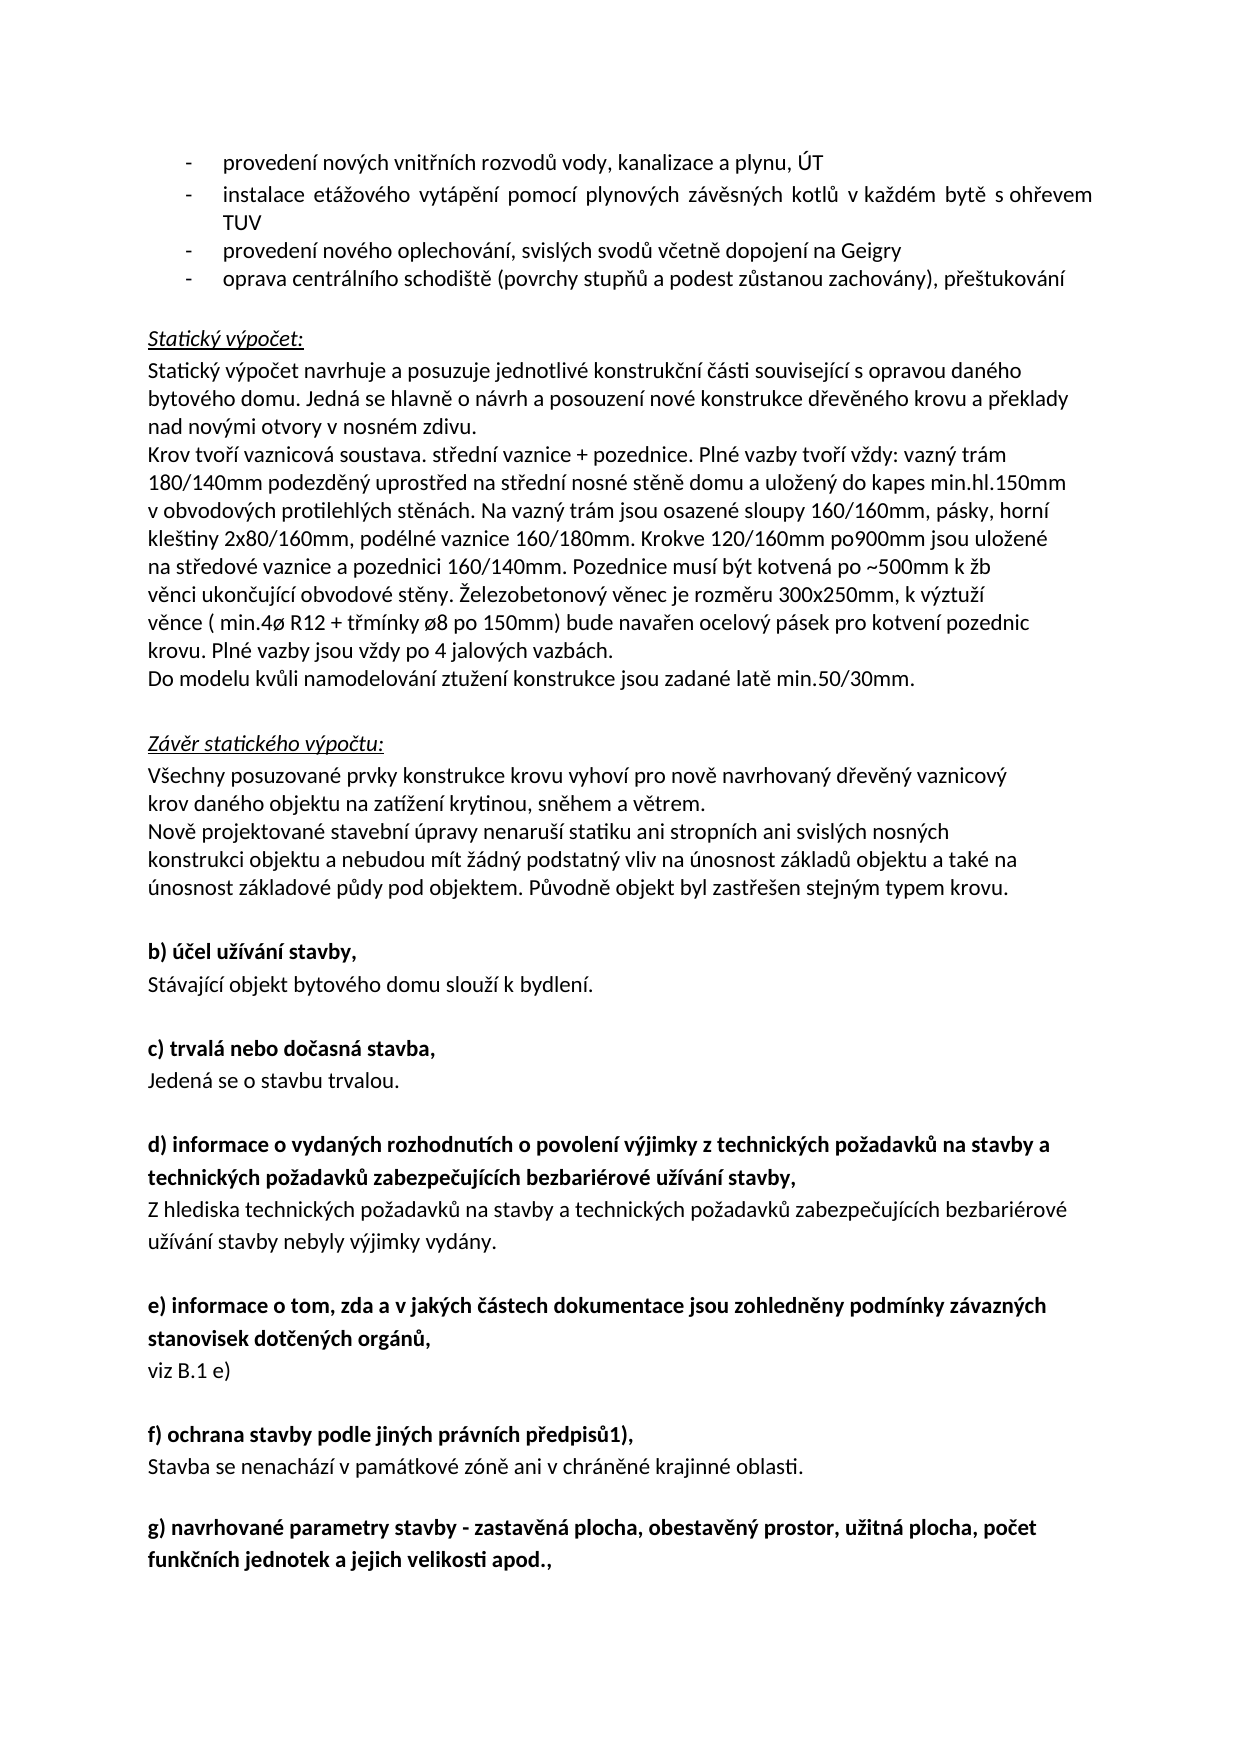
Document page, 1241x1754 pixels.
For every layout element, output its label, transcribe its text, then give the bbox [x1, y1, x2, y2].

text b) účel užívání stavby, [148, 937, 1093, 966]
text Všechny posuzované prvky konstrukce krovu vyhoví pro nově navrhovaný dřevěný vaznicový [148, 761, 1093, 789]
text Nově projektované stavební úpravy nenaruší statiku ani stropních ani svislých nosných [148, 817, 1093, 845]
text Krov tvoří vaznicová soustava. střední vaznice + pozednice. Plné vazby tvoří vždy: vazný trám [148, 440, 1093, 468]
text krovu. Plné vazby jsou vždy po 4 jalových vazbách. [148, 636, 1093, 664]
text v obvodových protilehlých stěnách. Na vazný trám jsou osazené sloupy 160/160mm, pásky, horní [148, 496, 1093, 524]
text Statický výpočet: [148, 324, 1093, 352]
text Jedená se o stavbu trvalou. [148, 1066, 1093, 1094]
text d) informace o vydaných rozhodnutích o povolení výjimky z technických požadavků na stavby a technických požadavků zabezpečujících bezbariérové užívání stavby, [148, 1131, 1093, 1191]
text věnce ( min.4ø R12 + třmínky ø8 po 150mm) bude navařen ocelový pásek pro kotvení pozednic [148, 608, 1093, 636]
list provedení nových vnitřních rozvodů vody, kanalizace a plynu, ÚT [185, 148, 1093, 176]
text c) trvalá nebo dočasná stavba, [148, 1034, 1093, 1062]
text viz B.1 e) [148, 1356, 1093, 1384]
text konstrukci objektu a nebudou mít žádný podstatný vliv na únosnost základů objektu a také na [148, 845, 1093, 873]
text Stavba se nenachází v památkové zóně ani v chráněné krajinné oblasti. [148, 1452, 1093, 1481]
text Závěr statického výpočtu: [148, 729, 1093, 757]
text Stávající objekt bytového domu slouží k bydlení. [148, 970, 1093, 998]
text 180/140mm podezděný uprostřed na střední nosné stěně domu a uložený do kapes min.hl.150mm [148, 468, 1093, 496]
text g) navrhované parametry stavby - zastavěná plocha, obestavěný prostor, užitná plocha, počet funkčních jednotek a jejich velikosti apod., [148, 1513, 1093, 1573]
text f) ochrana stavby podle jiných právních předpisů1), [148, 1420, 1093, 1448]
text věnci ukončující obvodové stěny. Železobetonový věnec je rozměru 300x250mm, k výztuží [148, 580, 1093, 608]
list instalace etážového vytápění pomocí plynových závěsných kotlů v každém bytě s ohřevem TUV [185, 180, 1093, 236]
text na středové vaznice a pozednici 160/140mm. Pozednice musí být kotvená po ~500mm k žb [148, 552, 1093, 580]
text kleštiny 2x80/160mm, podélné vaznice 160/180mm. Krokve 120/160mm po900mm jsou uložené [148, 524, 1093, 552]
text únosnost základové půdy pod objektem. Původně objekt byl zastřešen stejným typem krovu. [148, 873, 1093, 901]
text Z hlediska technických požadavků na stavby a technických požadavků zabezpečujících bezbariérové užívání stavby nebyly výjimky vydány. [148, 1195, 1093, 1255]
text Statický výpočet navrhuje a posuzuje jednotlivé konstrukční části související s opravou daného bytového domu. Jedná se hlavně o návrh a posouzení nové konstrukce dřevěného krovu a překlady nad novými otvory v nosném zdivu. [148, 356, 1093, 440]
list oprava centrálního schodiště (povrchy stupňů a podest zůstanou zachovány), přeštukování [185, 264, 1093, 292]
text krov daného objektu na zatížení krytinou, sněhem a větrem. [148, 789, 1093, 817]
list provedení nového oplechování, svislých svodů včetně dopojení na Geigry [185, 236, 1093, 264]
text Do modelu kvůli namodelování ztužení konstrukce jsou zadané latě min.50/30mm. [148, 664, 1093, 692]
text e) informace o tom, zda a v jakých částech dokumentace jsou zohledněny podmínky závazných stanovisek dotčených orgánů, [148, 1292, 1093, 1352]
